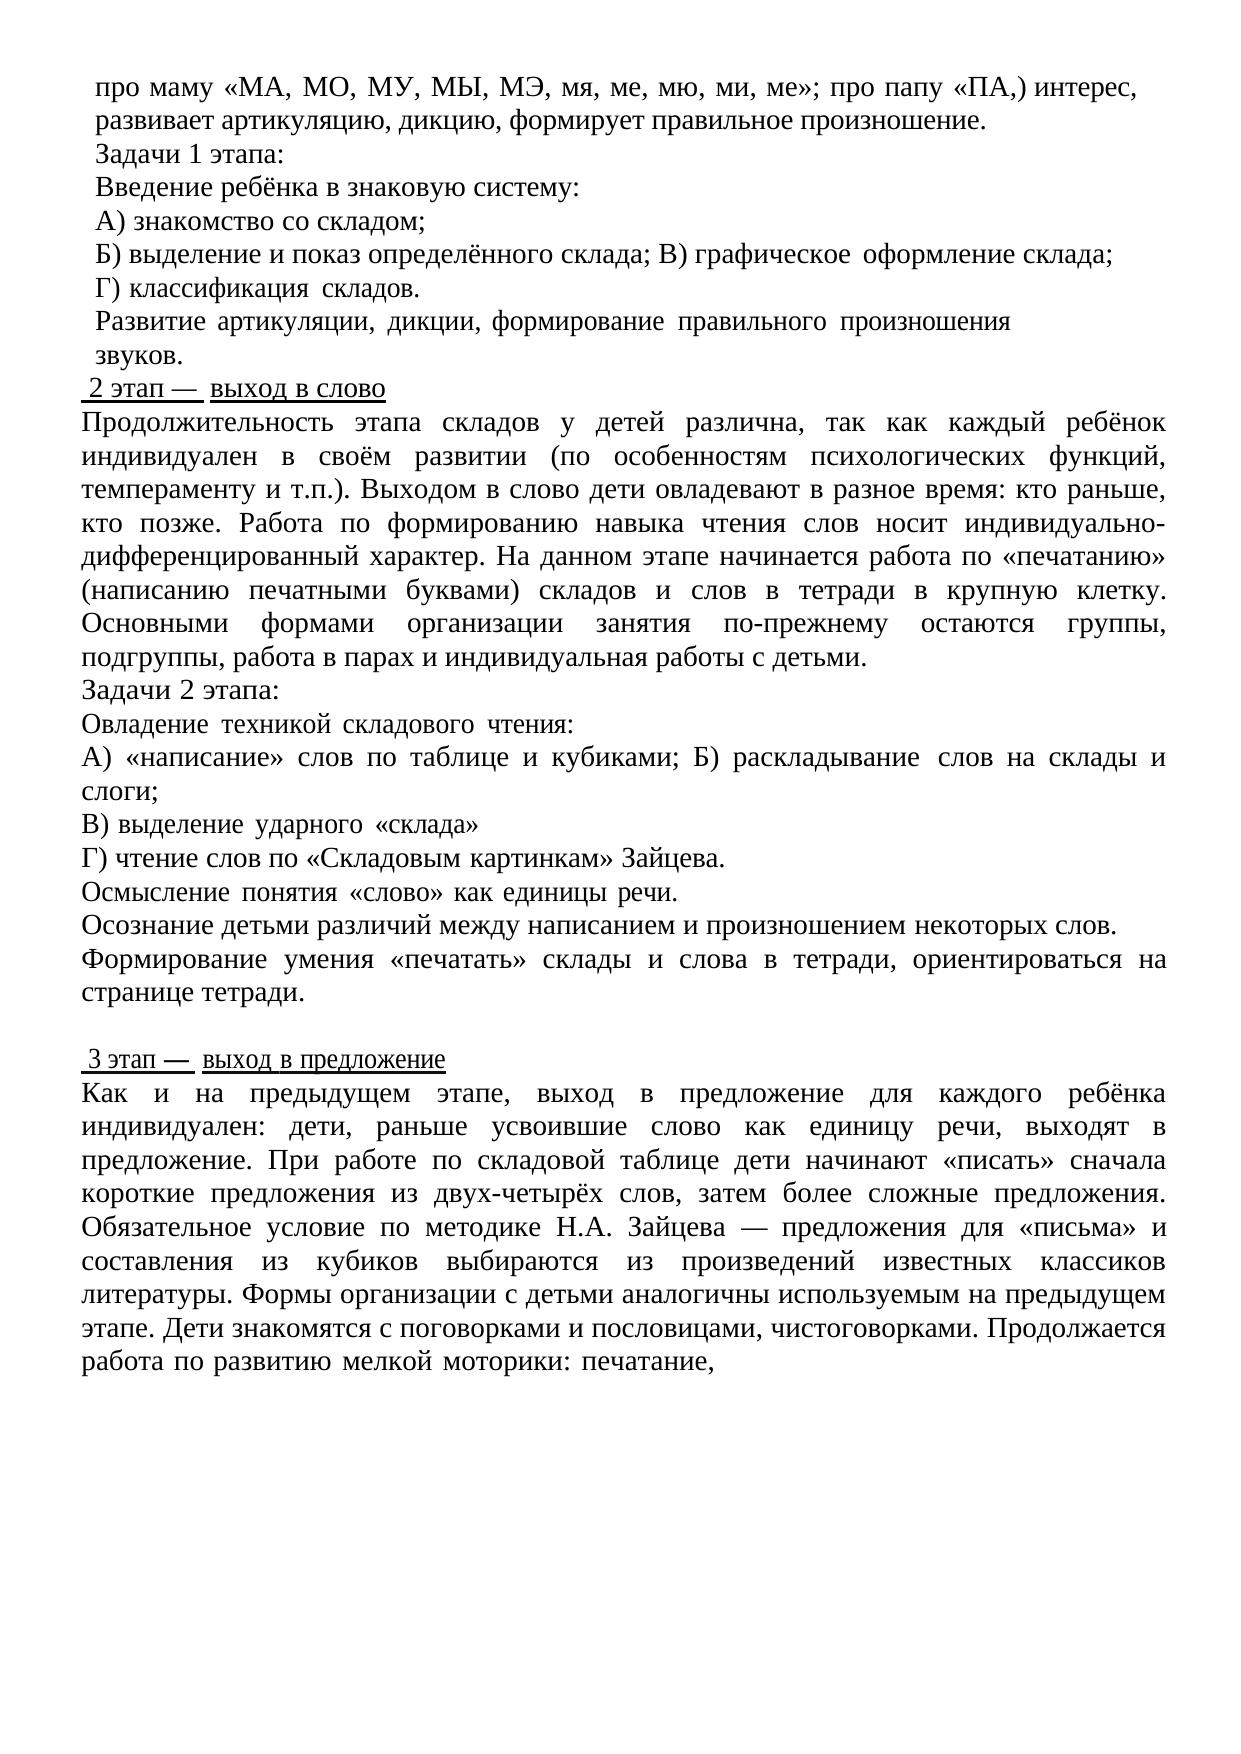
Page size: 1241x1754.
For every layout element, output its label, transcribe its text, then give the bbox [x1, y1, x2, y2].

text В) выделение ударного «склада» [81, 807, 1167, 840]
text Продолжительность этапа складов у детей различна, так как каждый ребёнок индивидуален в своём развитии (по особенностям психологических функций, темпераменту и т.п.). Выходом в слово дети овладевают в разное время: кто раньше, кто позже. Работа по формированию навыка чтения слов носит индивидуально-дифференцированный характер. На данном этапе начинается работа по «печатанию» (написанию печатными буквами) складов и слов в тетради в крупную клетку. Основными формами организации занятия по-прежнему остаются группы, подгруппы, работа в парах и индивидуальная работы с детьми. [81, 404, 1167, 672]
text Задачи 1 этапа: [95, 136, 1167, 169]
text Г) классификация складов. [95, 270, 1167, 303]
text Овладение техникой складового чтения: [81, 706, 1167, 739]
text Г) чтение слов по «Складовым картинкам» Зайцева. [81, 840, 1167, 874]
text А) знакомство со складом; [95, 203, 1167, 236]
text Формирование умения «печатать» склады и слова в тетради, ориентироваться на странице тетради. [81, 941, 1167, 1008]
text Б) выделение и показ определённого склада; В) графическое оформление склада; [95, 236, 1167, 270]
text Задачи 2 этапа: [81, 672, 1167, 706]
text Осознание детьми различий между написанием и произношением некоторых слов. [81, 907, 1167, 941]
text Развитие артикуляции, дикции, формирование правильного произношения [95, 303, 1167, 337]
text Как и на предыдущем этапе, выход в предложение для каждого ребёнка индивидуален: дети, раньше усвоившие слово как единицу речи, выходят в предложение. При работе по складовой таблице дети начинают «писать» сначала короткие предложения из двух-четырёх слов, затем более сложные предложения. Обязательное условие по методике Н.А. Зайцева — предложения для «письма» и составления из кубиков выбираются из произведений известных классиков литературы. Формы организации с детьми аналогичны используемым на предыдущем этапе. Дети знакомятся с поговорками и пословицами, чистоговорками. Продолжается работа по развитию мелкой моторики: печатание, [81, 1075, 1167, 1377]
text Осмысление понятия «слово» как единицы речи. [81, 874, 1167, 907]
text А) «написание» слов по таблице и кубиками; Б) раскладывание слов на склады и слоги; [81, 739, 1167, 807]
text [95, 69, 1167, 136]
text 2 этап — выход в слово [81, 371, 1167, 404]
text 3 этап — выход в предложение [81, 1041, 1167, 1075]
text Введение ребёнка в знаковую систему: [95, 169, 1167, 203]
text звуков. [95, 337, 1167, 371]
